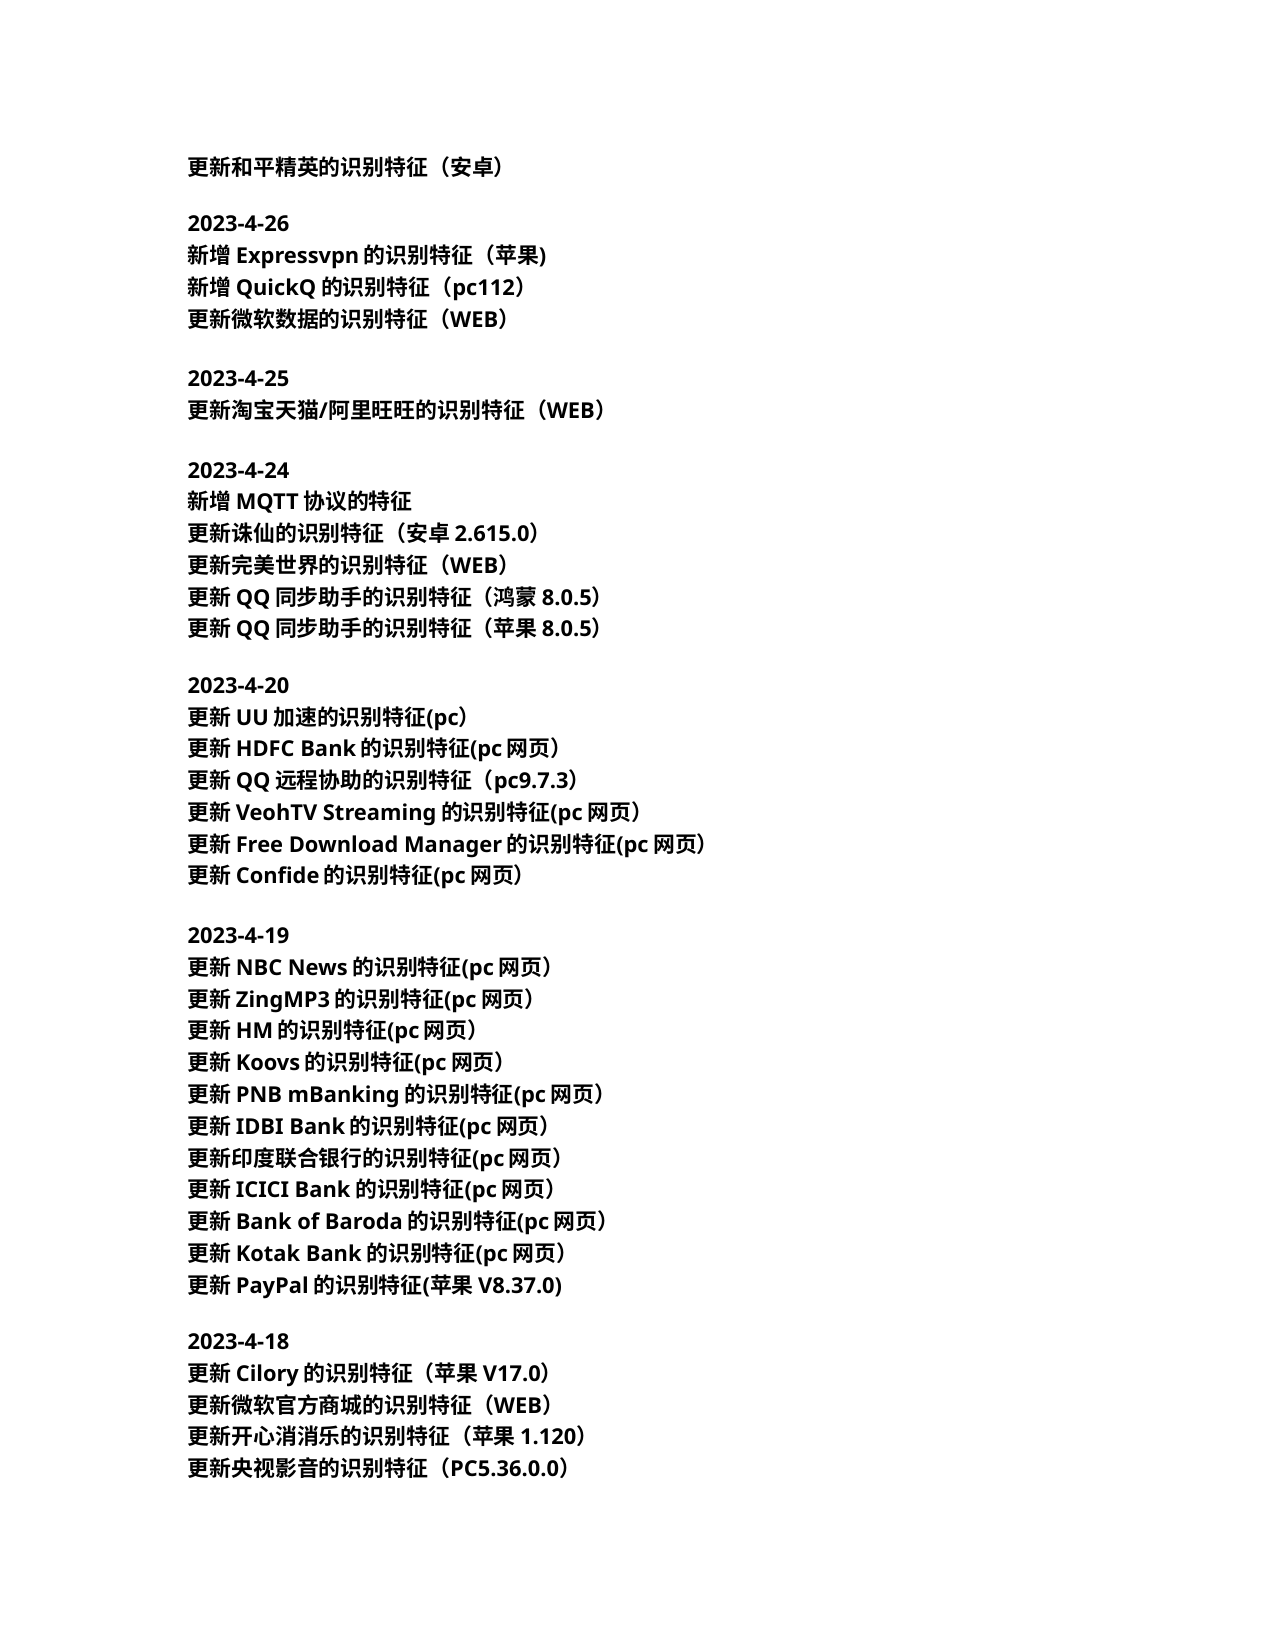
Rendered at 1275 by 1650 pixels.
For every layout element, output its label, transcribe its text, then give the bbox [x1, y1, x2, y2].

text 更新IDBI Bank的识别特征(pc网页） [187, 1109, 1087, 1141]
text 更新Free Download Manager的识别特征(pc网页） [187, 827, 1087, 858]
text 2023-4-18 [187, 1326, 1087, 1356]
text 更新PNB mBanking的识别特征(pc网页） [187, 1077, 1087, 1109]
text 更新HM的识别特征(pc网页） [187, 1013, 1087, 1045]
text 更新央视影音的识别特征（PC5.36.0.0） [187, 1451, 1087, 1483]
text 更新Cilory的识别特征（苹果V17.0） [187, 1356, 1087, 1388]
text 2023-4-26 [187, 208, 1087, 238]
text 2023-4-25 [187, 363, 1087, 393]
text 更新Bank of Baroda的识别特征(pc网页） [187, 1204, 1087, 1236]
text 更新VeohTV Streaming的识别特征(pc网页） [187, 795, 1087, 827]
text 新增MQTT协议的特征 [187, 484, 1087, 516]
text 更新Koovs的识别特征(pc网页） [187, 1045, 1087, 1077]
text 更新ICICI Bank的识别特征(pc网页） [187, 1172, 1087, 1204]
text 更新印度联合银行的识别特征(pc网页） [187, 1141, 1087, 1172]
text 更新QQ同步助手的识别特征（苹果8.0.5） [187, 611, 1087, 643]
text 更新PayPal的识别特征(苹果V8.37.0) [187, 1268, 1087, 1299]
text 2023-4-24 [187, 454, 1087, 484]
text 更新NBC News的识别特征(pc网页） [187, 950, 1087, 982]
text 更新微软数据的识别特征（WEB） [187, 302, 1087, 333]
text 2023-4-19 [187, 920, 1087, 950]
text 更新淘宝天猫/阿里旺旺的识别特征（WEB） [187, 393, 1087, 425]
text 新增Expressvpn的识别特征（苹果) [187, 238, 1087, 270]
text 更新Kotak Bank的识别特征(pc网页） [187, 1236, 1087, 1268]
text 更新完美世界的识别特征（WEB） [187, 548, 1087, 580]
text 更新QQ远程协助的识别特征（pc9.7.3） [187, 763, 1087, 795]
text 更新诛仙的识别特征（安卓2.615.0） [187, 516, 1087, 548]
text 更新HDFC Bank的识别特征(pc网页） [187, 731, 1087, 763]
text 更新QQ同步助手的识别特征（鸿蒙8.0.5） [187, 580, 1087, 611]
text 更新开心消消乐的识别特征（苹果1.120） [187, 1419, 1087, 1451]
text 更新UU加速的识别特征(pc） [187, 700, 1087, 731]
text 更新和平精英的识别特征（安卓） [187, 150, 1087, 182]
text 新增QuickQ的识别特征（pc112） [187, 270, 1087, 302]
text 更新ZingMP3的识别特征(pc网页） [187, 982, 1087, 1013]
text 更新Confide的识别特征(pc网页） [187, 858, 1087, 890]
text 2023-4-20 [187, 670, 1087, 700]
text 更新微软官方商城的识别特征（WEB） [187, 1388, 1087, 1419]
